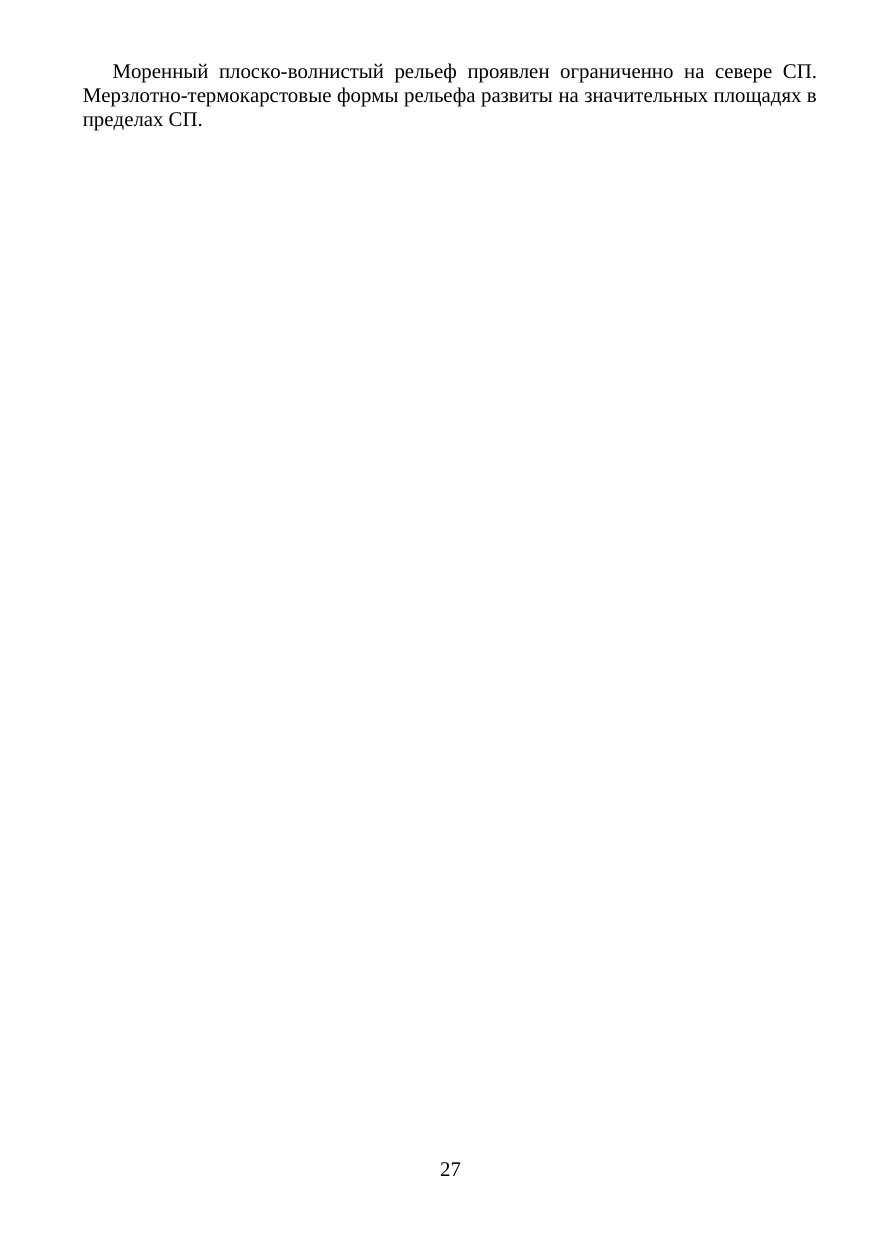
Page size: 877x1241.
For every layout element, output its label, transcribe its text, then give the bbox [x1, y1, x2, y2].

text Моренный плоско-волнистый рельеф проявлен ограниченно на севере СП. Мерзлотно-термокарстовые формы рельефа развиты на значительных площадях в пределах СП. [83, 59, 818, 131]
